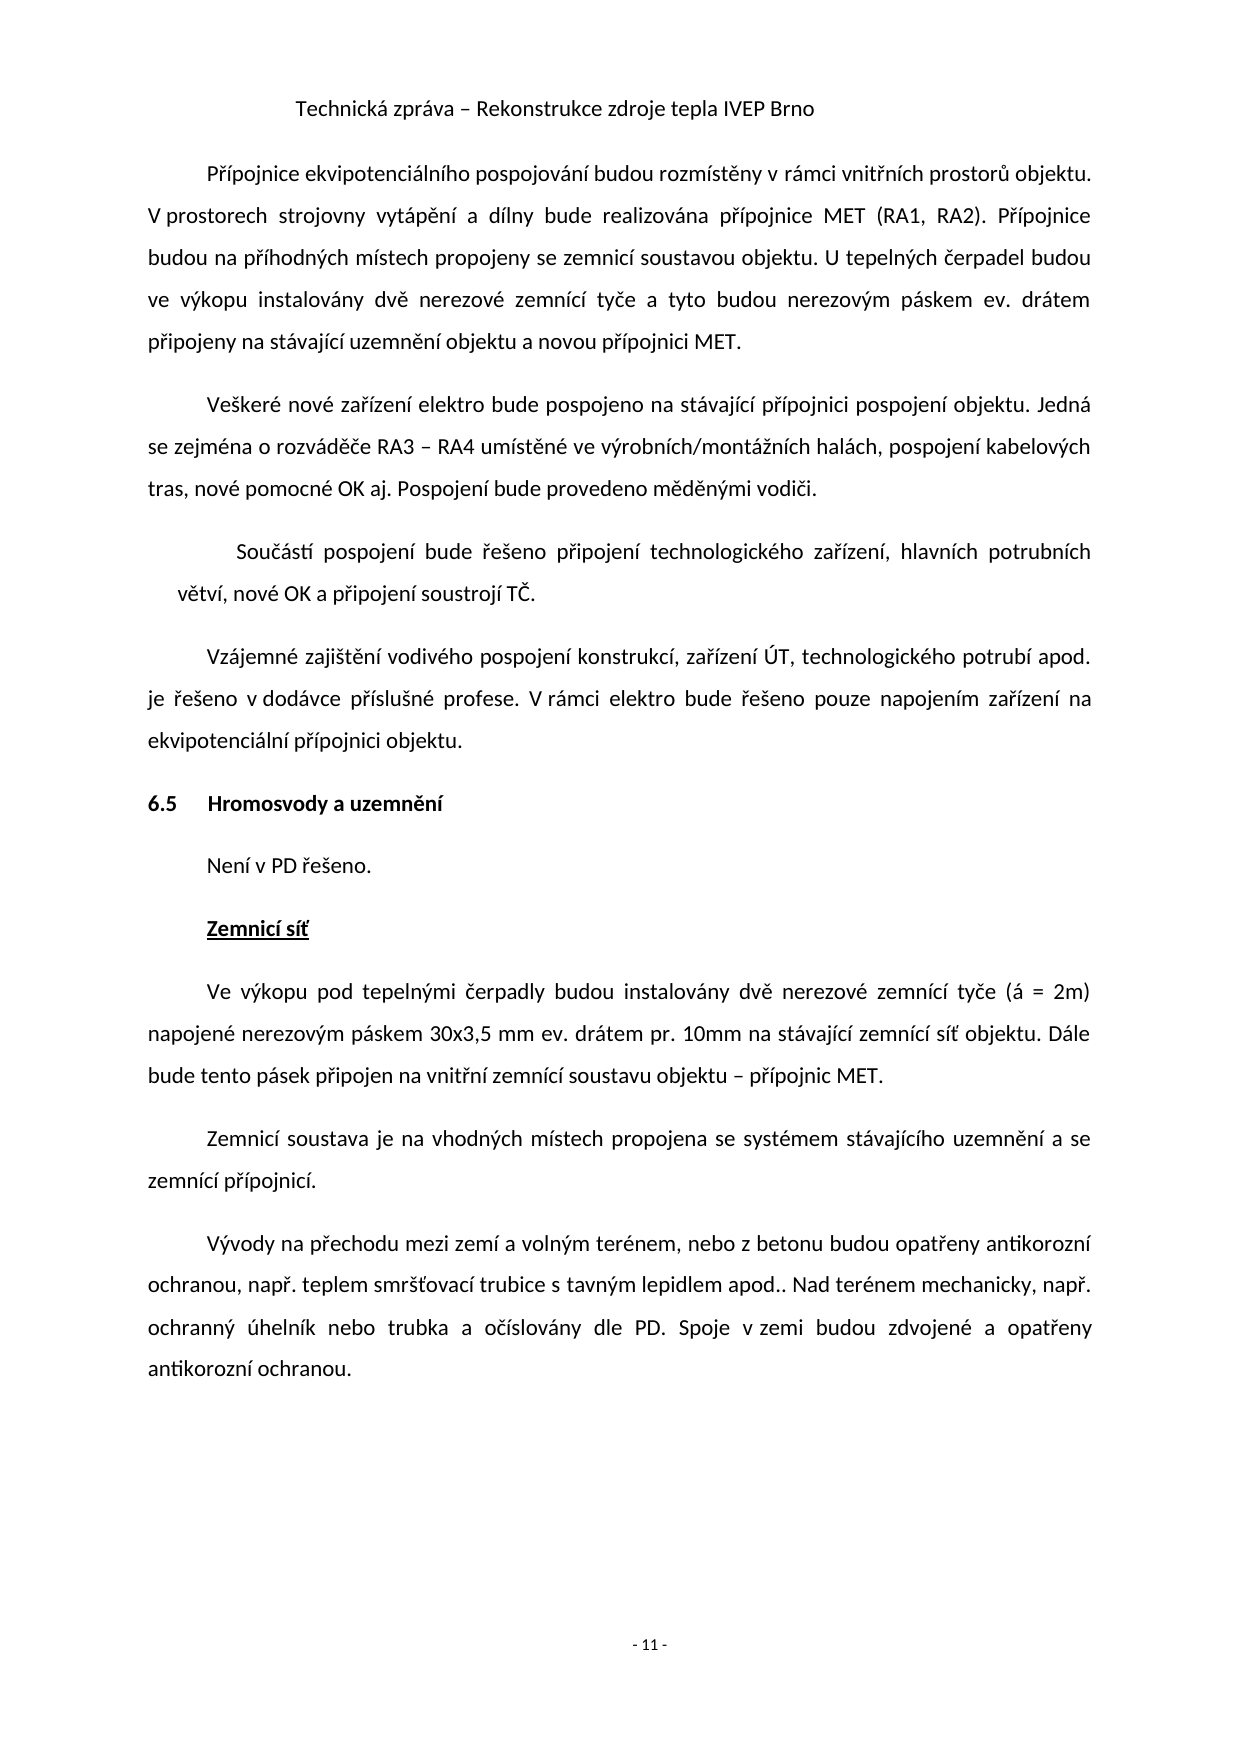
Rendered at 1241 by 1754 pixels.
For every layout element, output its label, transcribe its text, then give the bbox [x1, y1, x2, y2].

text Vzájemné zajištění vodivého pospojení konstrukcí, zařízení ÚT, technologického potrubí apod. je řešeno v dodávce příslušné profese. V rámci elektro bude řešeno pouze napojením zařízení na ekvipotenciální přípojnici objektu. [148, 642, 1093, 754]
text Zemnicí soustava je na vhodných místech propojena se systémem stávajícího uzemnění a se zemnící přípojnicí. [148, 1124, 1093, 1194]
text Veškeré nové zařízení elektro bude pospojeno na stávající přípojnici pospojení objektu. Jedná se zejména o rozváděče RA3 – RA4 umístěné ve výrobních/montážních halách, pospojení kabelových tras, nové pomocné OK aj. Pospojení bude provedeno měděnými vodiči. [148, 390, 1093, 502]
text Není v PD řešeno. [148, 851, 1093, 879]
text Vývody na přechodu mezi zemí a volným terénem, nebo z betonu budou opatřeny antikorozní ochranou, např. teplem smršťovací trubice s tavným lepidlem apod.. Nad terénem mechanicky, např. ochranný úhelník nebo trubka a očíslovány dle PD. Spoje v zemi budou zdvojené a opatřeny antikorozní ochranou. [148, 1229, 1093, 1383]
text Ve výkopu pod tepelnými čerpadly budou instalovány dvě nerezové zemnící tyče (á = 2m) napojené nerezovým páskem 30x3,5 mm ev. drátem pr. 10mm na stávající zemnící síť objektu. Dále bude tento pásek připojen na vnitřní zemnící soustavu objektu – přípojnic MET. [148, 977, 1093, 1089]
text Zemnicí síť [148, 914, 1093, 942]
text Hromosvody a uzemnění [148, 789, 1093, 817]
text Přípojnice ekvipotenciálního pospojování budou rozmístěny v rámci vnitřních prostorů objektu. V prostorech strojovny vytápění a dílny bude realizována přípojnice MET (RA1, RA2). Přípojnice budou na příhodných místech propojeny se zemnicí soustavou objektu. U tepelných čerpadel budou ve výkopu instalovány dvě nerezové zemnící tyče a tyto budou nerezovým páskem ev. drátem připojeny na stávající uzemnění objektu a novou přípojnici MET. [148, 159, 1093, 356]
text Součástí pospojení bude řešeno připojení technologického zařízení, hlavních potrubních větví, nové OK a připojení soustrojí TČ. [177, 537, 1093, 607]
